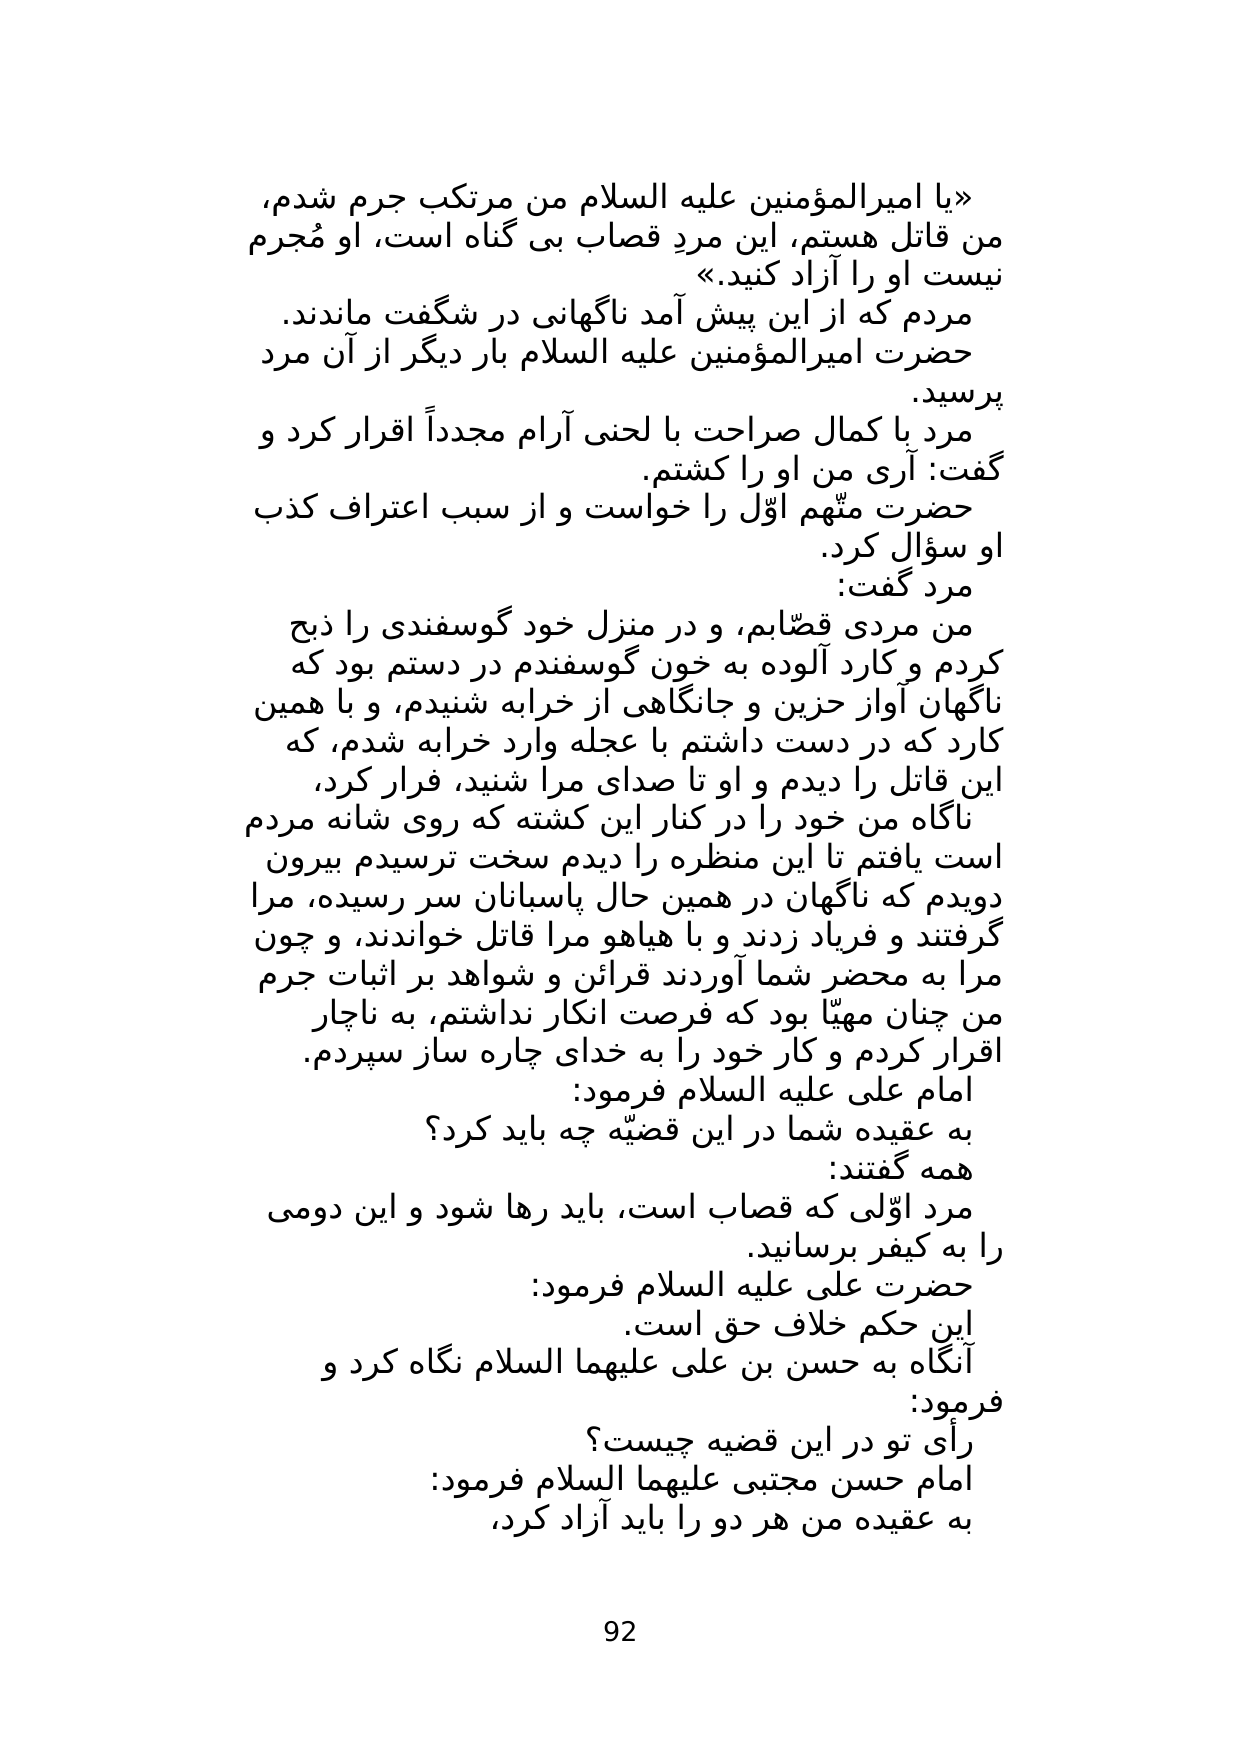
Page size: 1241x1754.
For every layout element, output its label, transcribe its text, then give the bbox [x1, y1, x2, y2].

text ناگاه من خود را در کنار این کشته که روی شانه مردم است یافتم تا این منظره را دیدم سخت ترسیدم بیرون دویدم که ناگهان در همین حال پاسبانان سر رسیده، مرا گرفتند و فریاد زدند و با هیاهو مرا قاتل خواندند، و چون مرا به محضر شما آوردند قرائن و شواهد بر اثبات جرم من چنان مهیّا بود که فرصت انکار نداشتم، به ناچار اقرار کردم و کار خود را به خدای چاره ساز سپردم. [236, 799, 1004, 1071]
text رأی تو در این قضیه چیست؟ [236, 1421, 1004, 1459]
text حضرت علی علیه السلام فرمود: [236, 1265, 1004, 1304]
text به عقیده من هر دو را باید آزاد کرد، [236, 1498, 1004, 1537]
text مردم که از این پیش آمد ناگهانی در شگفت ماندند. [236, 294, 1004, 333]
text آنگاه به حسن بن علی علیهما السلام نگاه کرد و فرمود: [236, 1343, 1004, 1421]
text امام علی علیه السلام فرمود: [236, 1071, 1004, 1110]
text همه گفتند: [236, 1148, 1004, 1187]
text من مردی قصّابم، و در منزل خود گوسفندی را ذبح کردم و کارد آلوده به خون گوسفندم در دستم بود که ناگهان آواز حزین و جانگاهی از خرابه شنیدم، و با همین کارد که در دست داشتم با عجله وارد خرابه شدم، که این قاتل را دیدم و او تا صدای مرا شنید، فرار کرد، [236, 604, 1004, 799]
text حضرت متّهم اوّل را خواست و از سبب اعتراف کذب او سؤال کرد. [236, 488, 1004, 566]
text حضرت امیرالمؤمنین علیه السلام بار دیگر از آن مرد پرسید. [236, 333, 1004, 410]
text به عقیده شما در این قضیّه چه باید کرد؟ [236, 1110, 1004, 1148]
text «یا امیرالمؤمنین علیه السلام من مرتکب جرم شدم، من قاتل هستم، این مردِ قصاب بی گناه است، او مُجرم نیست او را آزاد کنید.» [236, 177, 1004, 294]
text امام حسن مجتبی علیهما السلام فرمود: [236, 1459, 1004, 1498]
text این حکم خلاف حق است. [236, 1304, 1004, 1343]
text مرد با کمال صراحت با لحنی آرام مجدداً اقرار کرد و گفت: آری من او را کشتم. [236, 410, 1004, 488]
text مرد گفت: [236, 566, 1004, 604]
text مرد اوّلی که قصاب است، باید رها شود و این دومی را به کیفر برسانید. [236, 1187, 1004, 1265]
